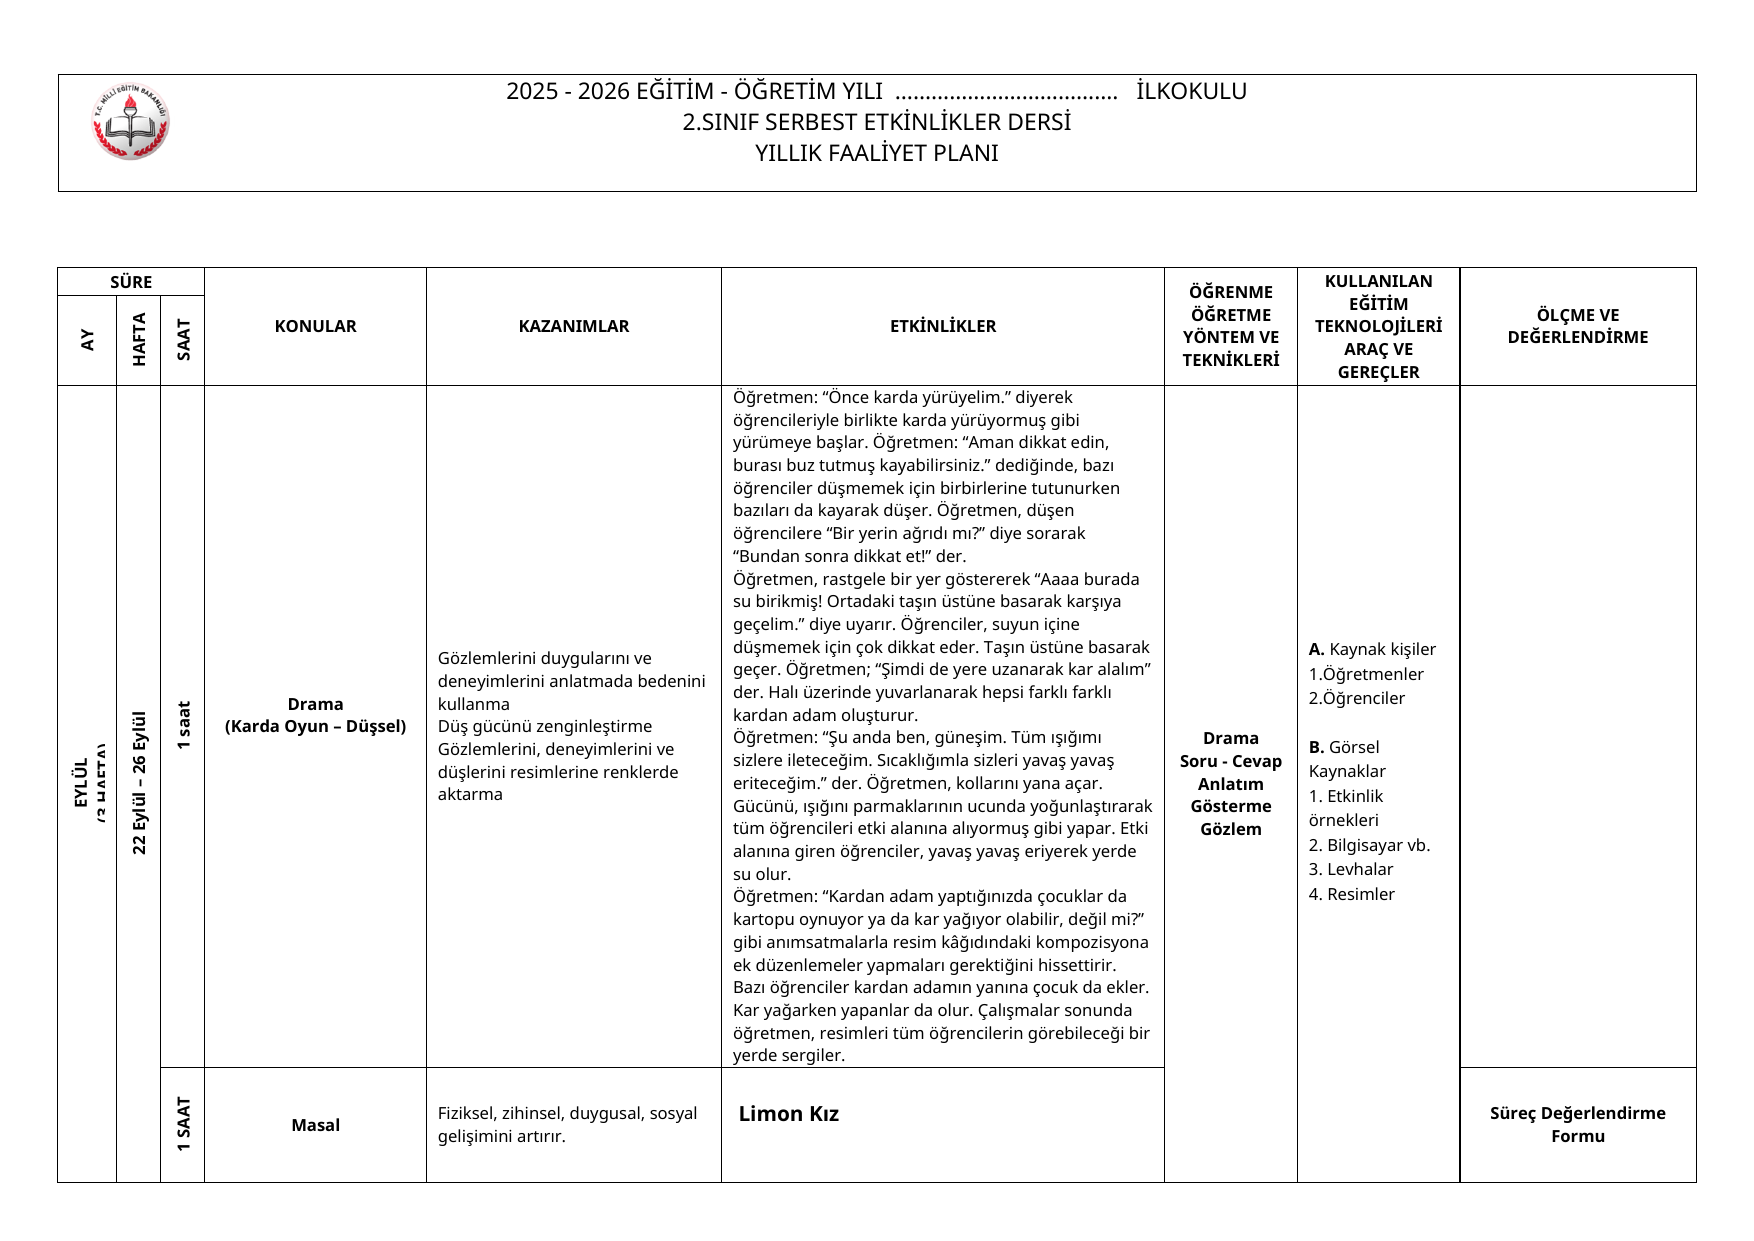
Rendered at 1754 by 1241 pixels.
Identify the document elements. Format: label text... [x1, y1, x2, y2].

table_cell Gözlemlerini duygularını ve deneyimlerini anlatmada bedenini kullanma Düş gücünü zenginleştirme Gözlemlerini, deneyimlerini ve düşlerini resimlerine renklerde aktarma [427, 386, 721, 1067]
picture [85, 77, 175, 167]
table_cell HAFTA [117, 296, 160, 384]
table_cell AY [58, 296, 116, 384]
table_header ÖLÇME VE DEĞERLENDİRME [1461, 268, 1696, 384]
table_cell Fiziksel, zihinsel, duygusal, sosyal gelişimini artırır. [427, 1068, 721, 1182]
table_cell [1461, 386, 1696, 1067]
table_header KULLANILAN EĞİTİM TEKNOLOJİLERİ ARAÇ VE GEREÇLER [1298, 268, 1459, 384]
table_header KAZANIMLAR [427, 268, 721, 384]
table_cell 1 saat [161, 386, 204, 1067]
table_cell Süreç Değerlendirme Formu [1461, 1068, 1696, 1182]
table_header ETKİNLİKLER [722, 268, 1164, 384]
table_cell A. Kaynak kişiler 1.Öğretmenler 2.Öğrenciler B. Görsel Kaynaklar 1. Etkinlik örnekleri 2. Bilgisayar vb. 3. Levhalar 4. Resimler [1298, 386, 1459, 1182]
table_cell EYLÜL (3.HAFTA) [58, 386, 116, 1182]
table_header ÖĞRENME ÖĞRETME YÖNTEM VE TEKNİKLERİ [1165, 268, 1297, 384]
table_cell 22 Eylül – 26 Eylül [117, 386, 160, 1182]
table_cell Limon Kız [722, 1068, 1164, 1182]
table_header KONULAR [205, 268, 426, 384]
table_cell Drama Soru - Cevap Anlatım Gösterme Gözlem [1165, 386, 1297, 1182]
table_cell Öğretmen: “Önce karda yürüyelim.” diyerek öğrencileriyle birlikte karda yürüyormuş gibi yürümeye başlar. Öğretmen: “Aman dikkat edin, burası buz tutmuş kayabilirsiniz.” dediğinde, bazı öğrenciler düşmemek için birbirlerine tutunurken bazıları da kayarak düşer. Öğretmen, düşen öğrencilere “Bir yerin ağrıdı mı?” diye sorarak “Bundan sonra dikkat et!” der. Öğretmen, rastgele bir yer göstererek “Aaaa burada su birikmiş! Ortadaki taşın üstüne basarak karşıya geçelim.” diye uyarır. Öğrenciler, suyun içine düşmemek için çok dikkat eder. Taşın üstüne basarak geçer. Öğretmen; “Şimdi de yere uzanarak kar alalım” der. Halı üzerinde yuvarlanarak hepsi farklı farklı kardan adam oluşturur. Öğretmen: “Şu anda ben, güneşim. Tüm ışığımı sizlere ileteceğim. Sıcaklığımla sizleri yavaş yavaş eriteceğim.” der. Öğretmen, kollarını yana açar. Gücünü, ışığını parmaklarının ucunda yoğunlaştırarak tüm öğrencileri etki alanına alıyormuş gibi yapar. Etki alanına giren öğrenciler, yavaş yavaş eriyerek yerde su olur. Öğretmen: “Kardan adam yaptığınızda çocuklar da kartopu oynuyor ya da kar yağıyor olabilir, değil mi?” gibi anımsatmalarla resim kâğıdındaki kompozisyona ek düzenlemeler yapmaları gerektiğini hissettirir. Bazı öğrenciler kardan adamın yanına çocuk da ekler. Kar yağarken yapanlar da olur. Çalışmalar sonunda öğretmen, resimleri tüm öğrencilerin görebileceği bir yerde sergiler. [722, 386, 1164, 1067]
table_cell Masal [205, 1068, 426, 1182]
table_cell Drama (Karda Oyun – Düşsel) [205, 386, 426, 1067]
table_cell SAAT [161, 296, 204, 384]
table_header SÜRE [58, 268, 204, 295]
table_cell 1 SAAT [161, 1068, 204, 1182]
